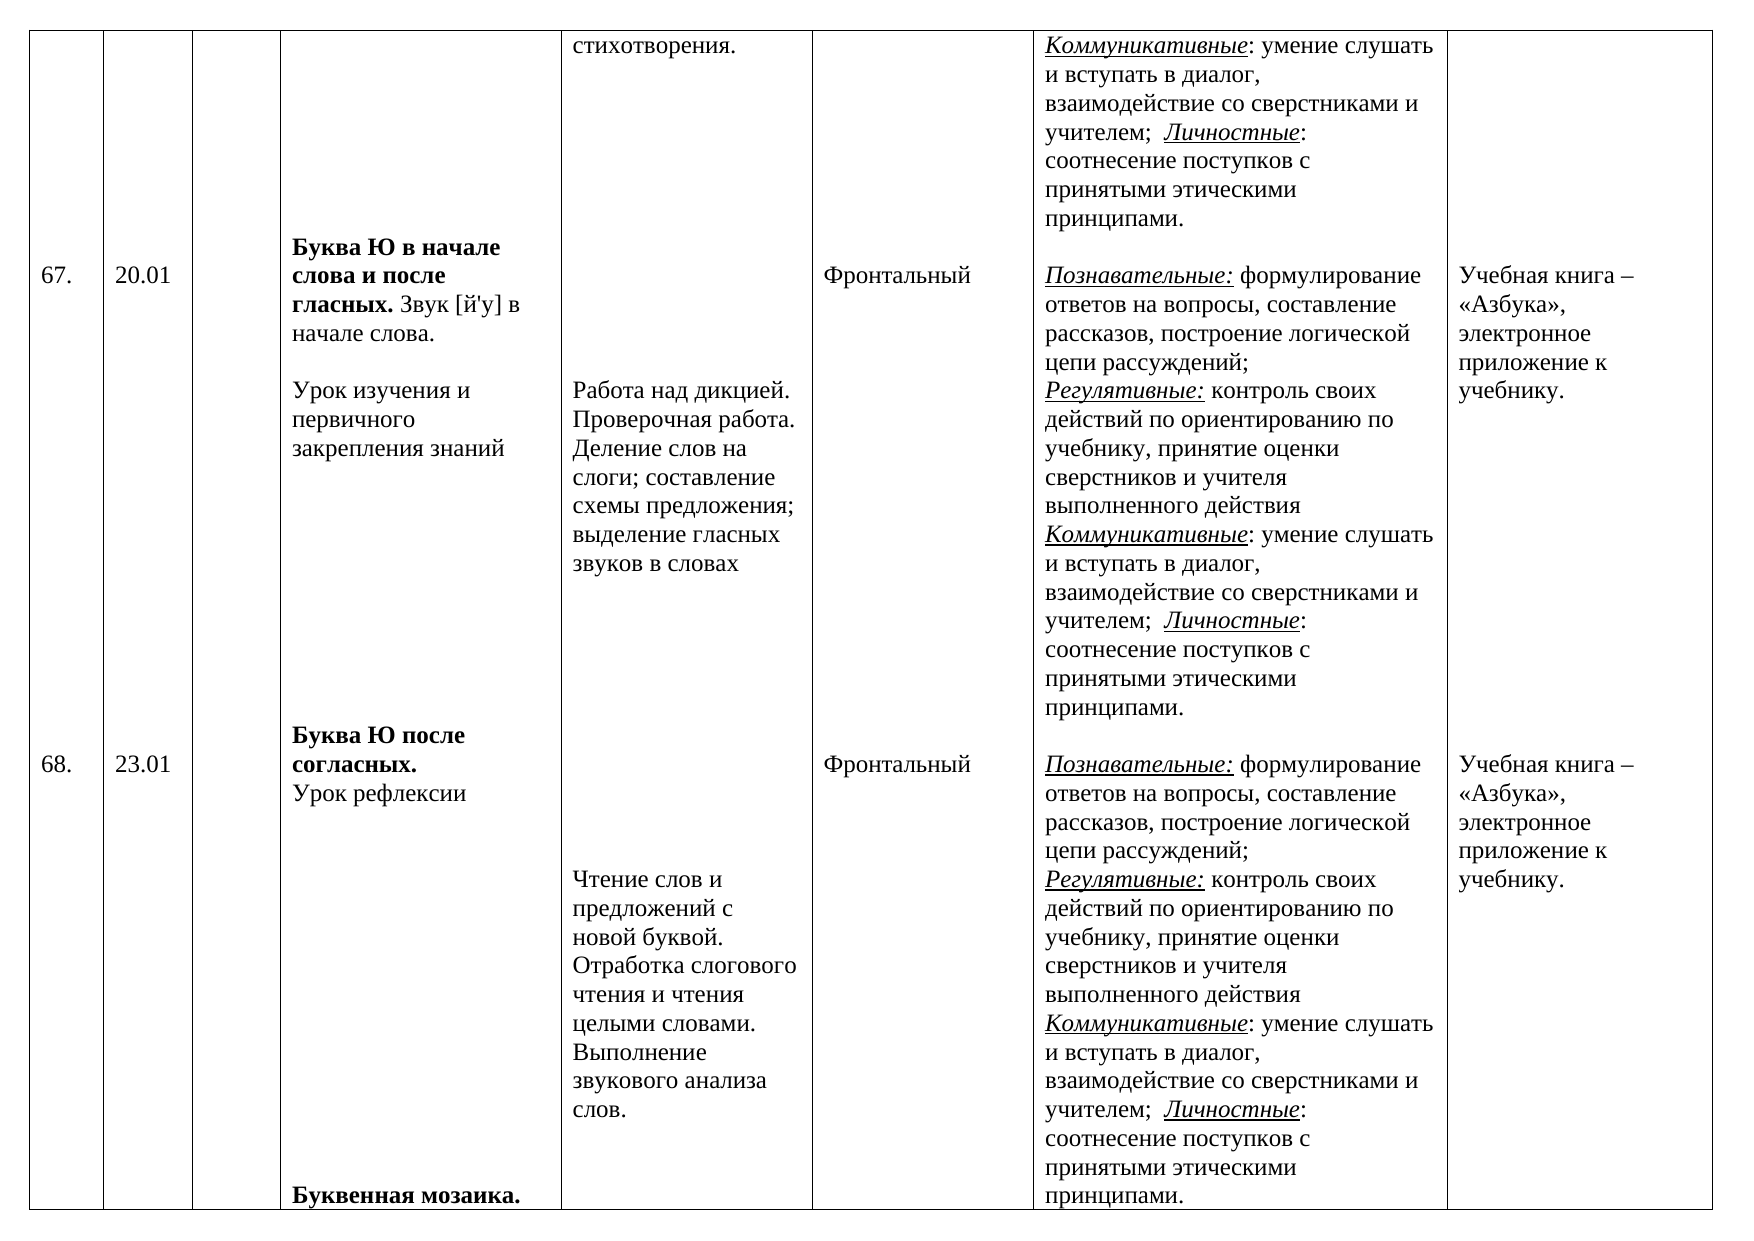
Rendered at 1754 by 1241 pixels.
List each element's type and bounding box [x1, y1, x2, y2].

table_cell [104, 31, 192, 1209]
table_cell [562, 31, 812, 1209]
table_cell [193, 31, 280, 1209]
table_cell [30, 31, 103, 1209]
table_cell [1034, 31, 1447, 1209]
table_cell [281, 31, 561, 1209]
table_cell [1448, 31, 1712, 1209]
table_cell [813, 31, 1033, 1209]
